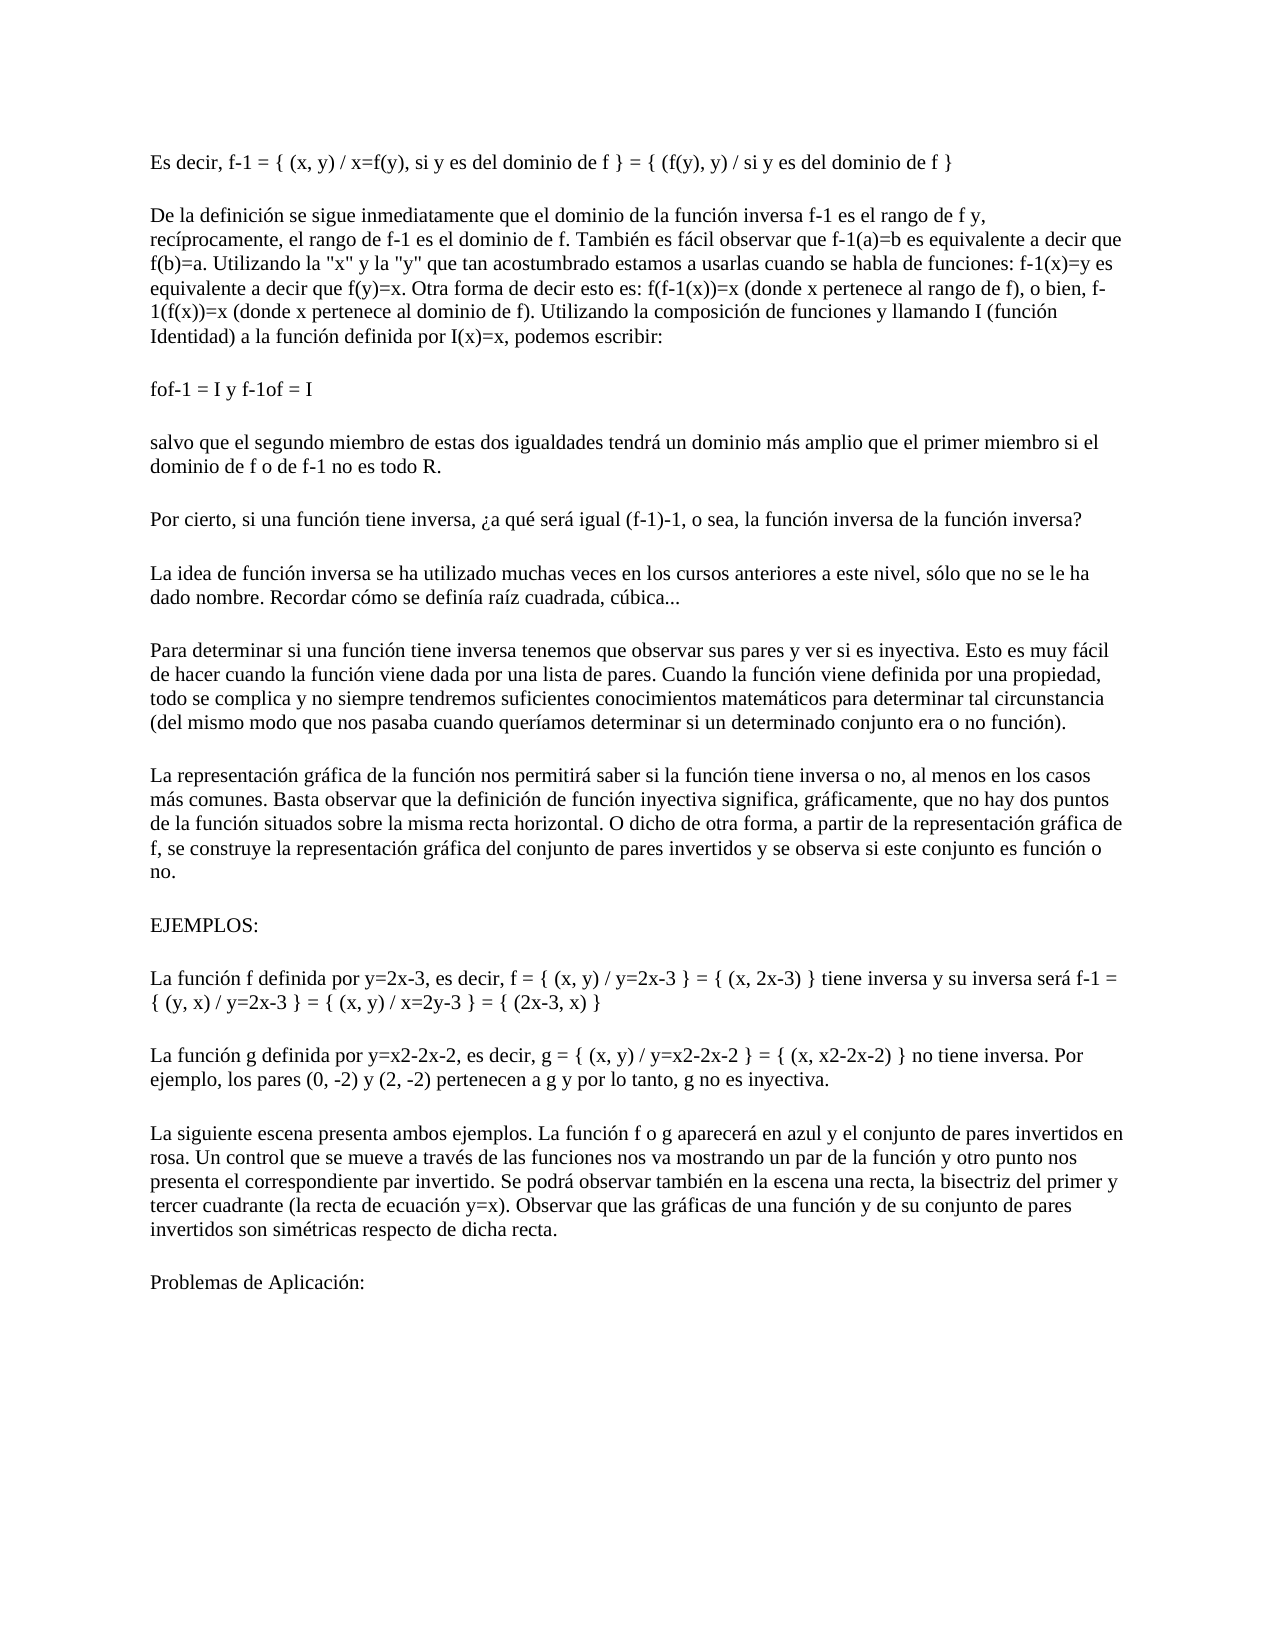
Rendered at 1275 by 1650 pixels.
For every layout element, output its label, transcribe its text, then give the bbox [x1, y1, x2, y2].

text La siguiente escena presenta ambos ejemplos. La función f o g aparecerá en azul y el conjunto de pares invertidos en rosa. Un control que se mueve a través de las funciones nos va mostrando un par de la función y otro punto nos presenta el correspondiente par invertido. Se podrá observar también en la escena una recta, la bisectriz del primer y tercer cuadrante (la recta de ecuación y=x). Observar que las gráficas de una función y de su conjunto de pares invertidos son simétricas respecto de dicha recta. [150, 1121, 1125, 1241]
text salvo que el segundo miembro de estas dos igualdades tendrá un dominio más amplio que el primer miembro si el dominio de f o de f-1 no es todo R. [150, 430, 1125, 478]
text Problemas de Aplicación: [150, 1270, 1125, 1294]
text EJEMPLOS: [150, 913, 1125, 937]
text fof-1 = I y f-1of = I [150, 377, 1125, 401]
text Por cierto, si una función tiene inversa, ¿a qué será igual (f-1)-1, o sea, la función inversa de la función inversa? [150, 507, 1125, 531]
text De la definición se sigue inmediatamente que el dominio de la función inversa f-1 es el rango de f y, recíprocamente, el rango de f-1 es el dominio de f. También es fácil observar que f-1(a)=b es equivalente a decir que f(b)=a. Utilizando la "x" y la "y" que tan acostumbrado estamos a usarlas cuando se habla de funciones: f-1(x)=y es equivalente a decir que f(y)=x. Otra forma de decir esto es: f(f-1(x))=x (donde x pertenece al rango de f), o bien, f-1(f(x))=x (donde x pertenece al dominio de f). Utilizando la composición de funciones y llamando I (función Identidad) a la función definida por I(x)=x, podemos escribir: [150, 203, 1125, 348]
text La idea de función inversa se ha utilizado muchas veces en los cursos anteriores a este nivel, sólo que no se le ha dado nombre. Recordar cómo se definía raíz cuadrada, cúbica... [150, 561, 1125, 609]
text Para determinar si una función tiene inversa tenemos que observar sus pares y ver si es inyectiva. Esto es muy fácil de hacer cuando la función viene dada por una lista de pares. Cuando la función viene definida por una propiedad, todo se complica y no siempre tendremos suficientes conocimientos matemáticos para determinar tal circunstancia (del mismo modo que nos pasaba cuando queríamos determinar si un determinado conjunto era o no función). [150, 638, 1125, 734]
text Es decir, f-1 = { (x, y) / x=f(y), si y es del dominio de f } = { (f(y), y) / si y es del dominio de f } [150, 150, 1125, 174]
text La función f definida por y=2x-3, es decir, f = { (x, y) / y=2x-3 } = { (x, 2x-3) } tiene inversa y su inversa será f-1 = { (y, x) / y=2x-3 } = { (x, y) / x=2y-3 } = { (2x-3, x) } [150, 966, 1125, 1014]
text La función g definida por y=x2-2x-2, es decir, g = { (x, y) / y=x2-2x-2 } = { (x, x2-2x-2) } no tiene inversa. Por ejemplo, los pares (0, -2) y (2, -2) pertenecen a g y por lo tanto, g no es inyectiva. [150, 1043, 1125, 1091]
text La representación gráfica de la función nos permitirá saber si la función tiene inversa o no, al menos en los casos más comunes. Basta observar que la definición de función inyectiva significa, gráficamente, que no hay dos puntos de la función situados sobre la misma recta horizontal. O dicho de otra forma, a partir de la representación gráfica de f, se construye la representación gráfica del conjunto de pares invertidos y se observa si este conjunto es función o no. [150, 763, 1125, 883]
